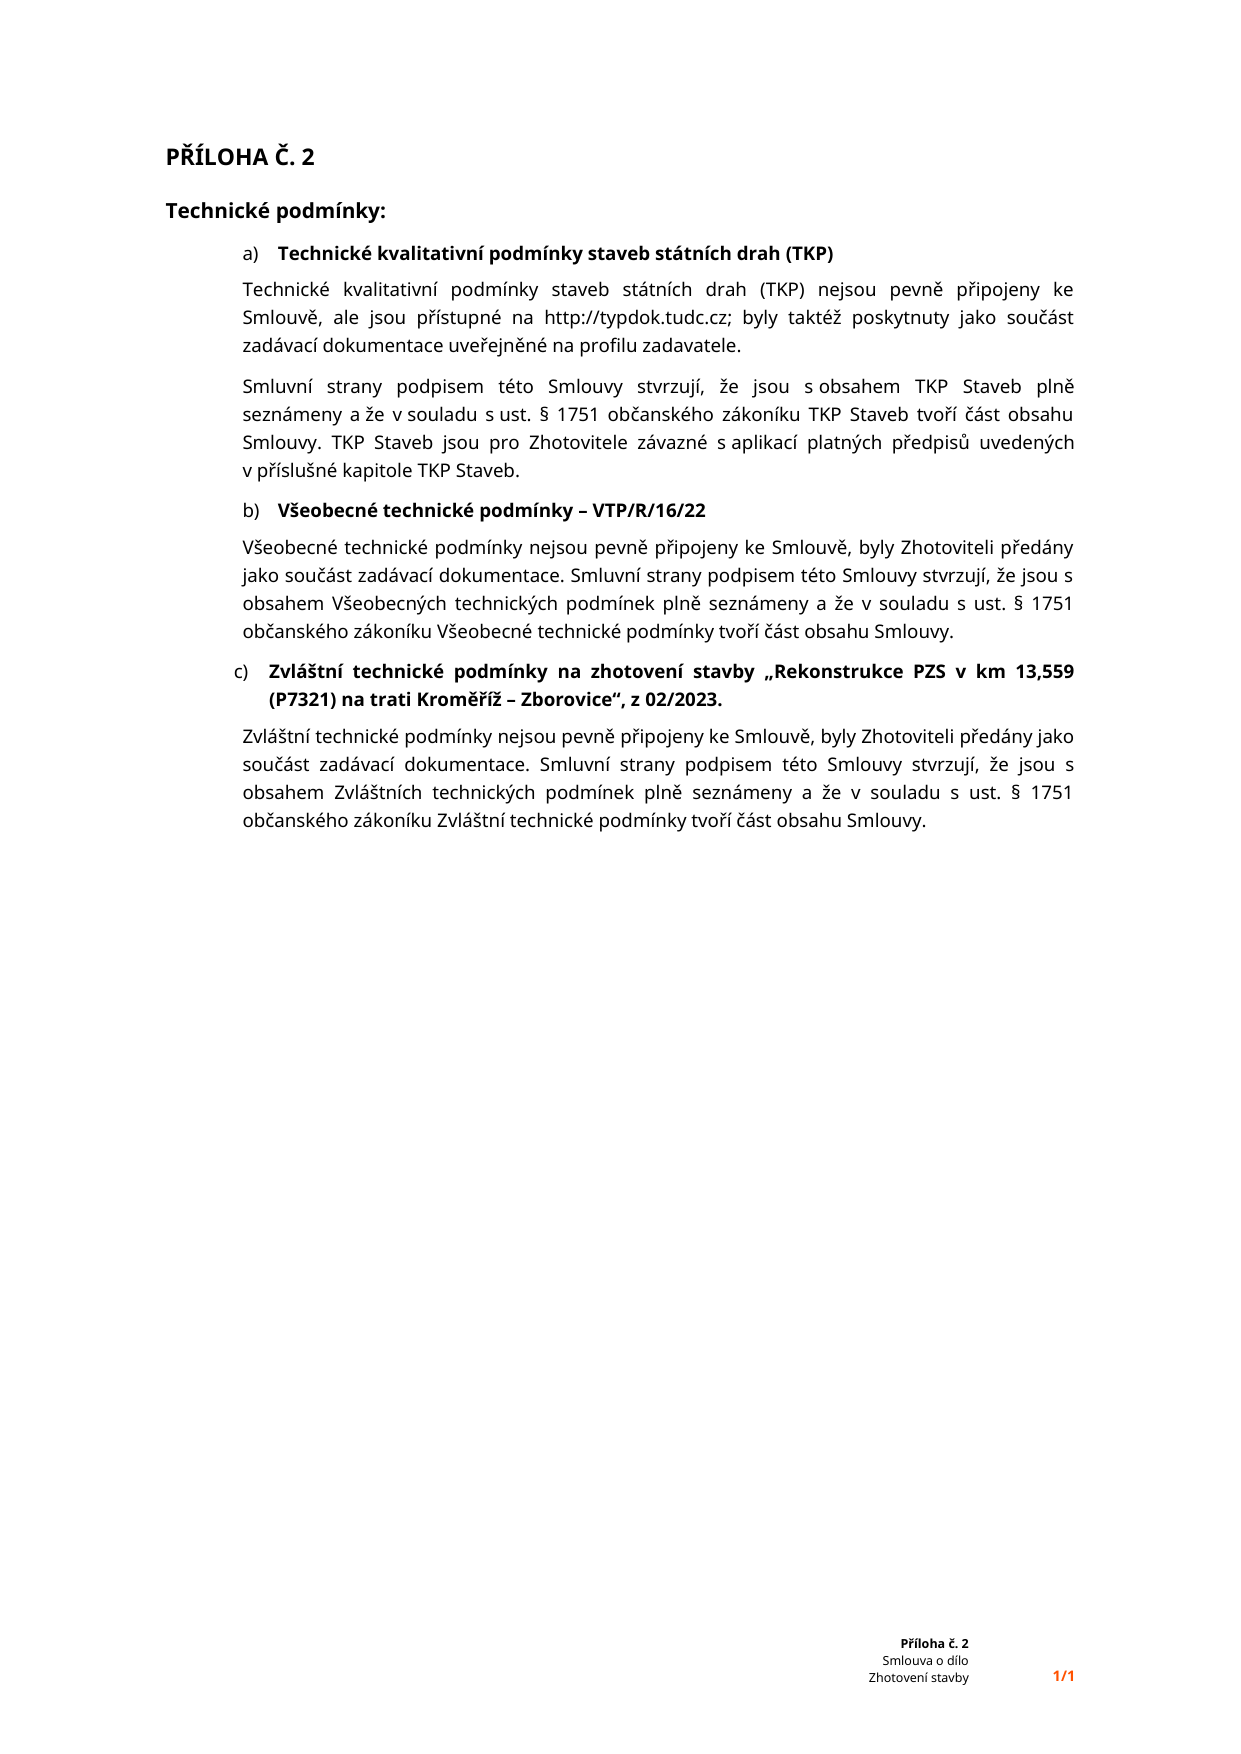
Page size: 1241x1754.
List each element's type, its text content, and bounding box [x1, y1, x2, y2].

text Příloha č. 2 [165, 141, 1075, 173]
list Zvláštní technické podmínky na zhotovení stavby „Rekonstrukce PZS v km 13,559 (P7321) na trati Kroměříž – Zborovice“, z 02/2023. [233, 659, 1075, 712]
text Technické kvalitativní podmínky staveb státních drah (TKP) nejsou pevně připojeny ke Smlouvě, ale jsou přístupné na http://typdok.tudc.cz; byly taktéž poskytnuty jako součást zadávací dokumentace uveřejněné na profilu zadavatele. [242, 277, 1075, 358]
text Smluvní strany podpisem této Smlouvy stvrzují, že jsou s obsahem TKP Staveb plně seznámeny a že v souladu s ust. § 1751 občanského zákoníku TKP Staveb tvoří část obsahu Smlouvy. TKP Staveb jsou pro Zhotovitele závazné s aplikací platných předpisů uvedených v příslušné kapitole TKP Staveb. [242, 373, 1075, 483]
list Technické kvalitativní podmínky staveb státních drah (TKP) [242, 240, 1075, 266]
text Technické podmínky: [165, 197, 1075, 225]
text Zvláštní technické podmínky nejsou pevně připojeny ke Smlouvě, byly Zhotoviteli předány jako součást zadávací dokumentace. Smluvní strany podpisem této Smlouvy stvrzují, že jsou s obsahem Zvláštních technických podmínek plně seznámeny a že v souladu s ust. § 1751 občanského zákoníku Zvláštní technické podmínky tvoří část obsahu Smlouvy. [242, 723, 1075, 833]
list Všeobecné technické podmínky – VTP/R/16/22 [242, 498, 1075, 523]
text Všeobecné technické podmínky nejsou pevně připojeny ke Smlouvě, byly Zhotoviteli předány jako součást zadávací dokumentace. Smluvní strany podpisem této Smlouvy stvrzují, že jsou s obsahem Všeobecných technických podmínek plně seznámeny a že v souladu s ust. § 1751 občanského zákoníku Všeobecné technické podmínky tvoří část obsahu Smlouvy. [242, 534, 1075, 644]
